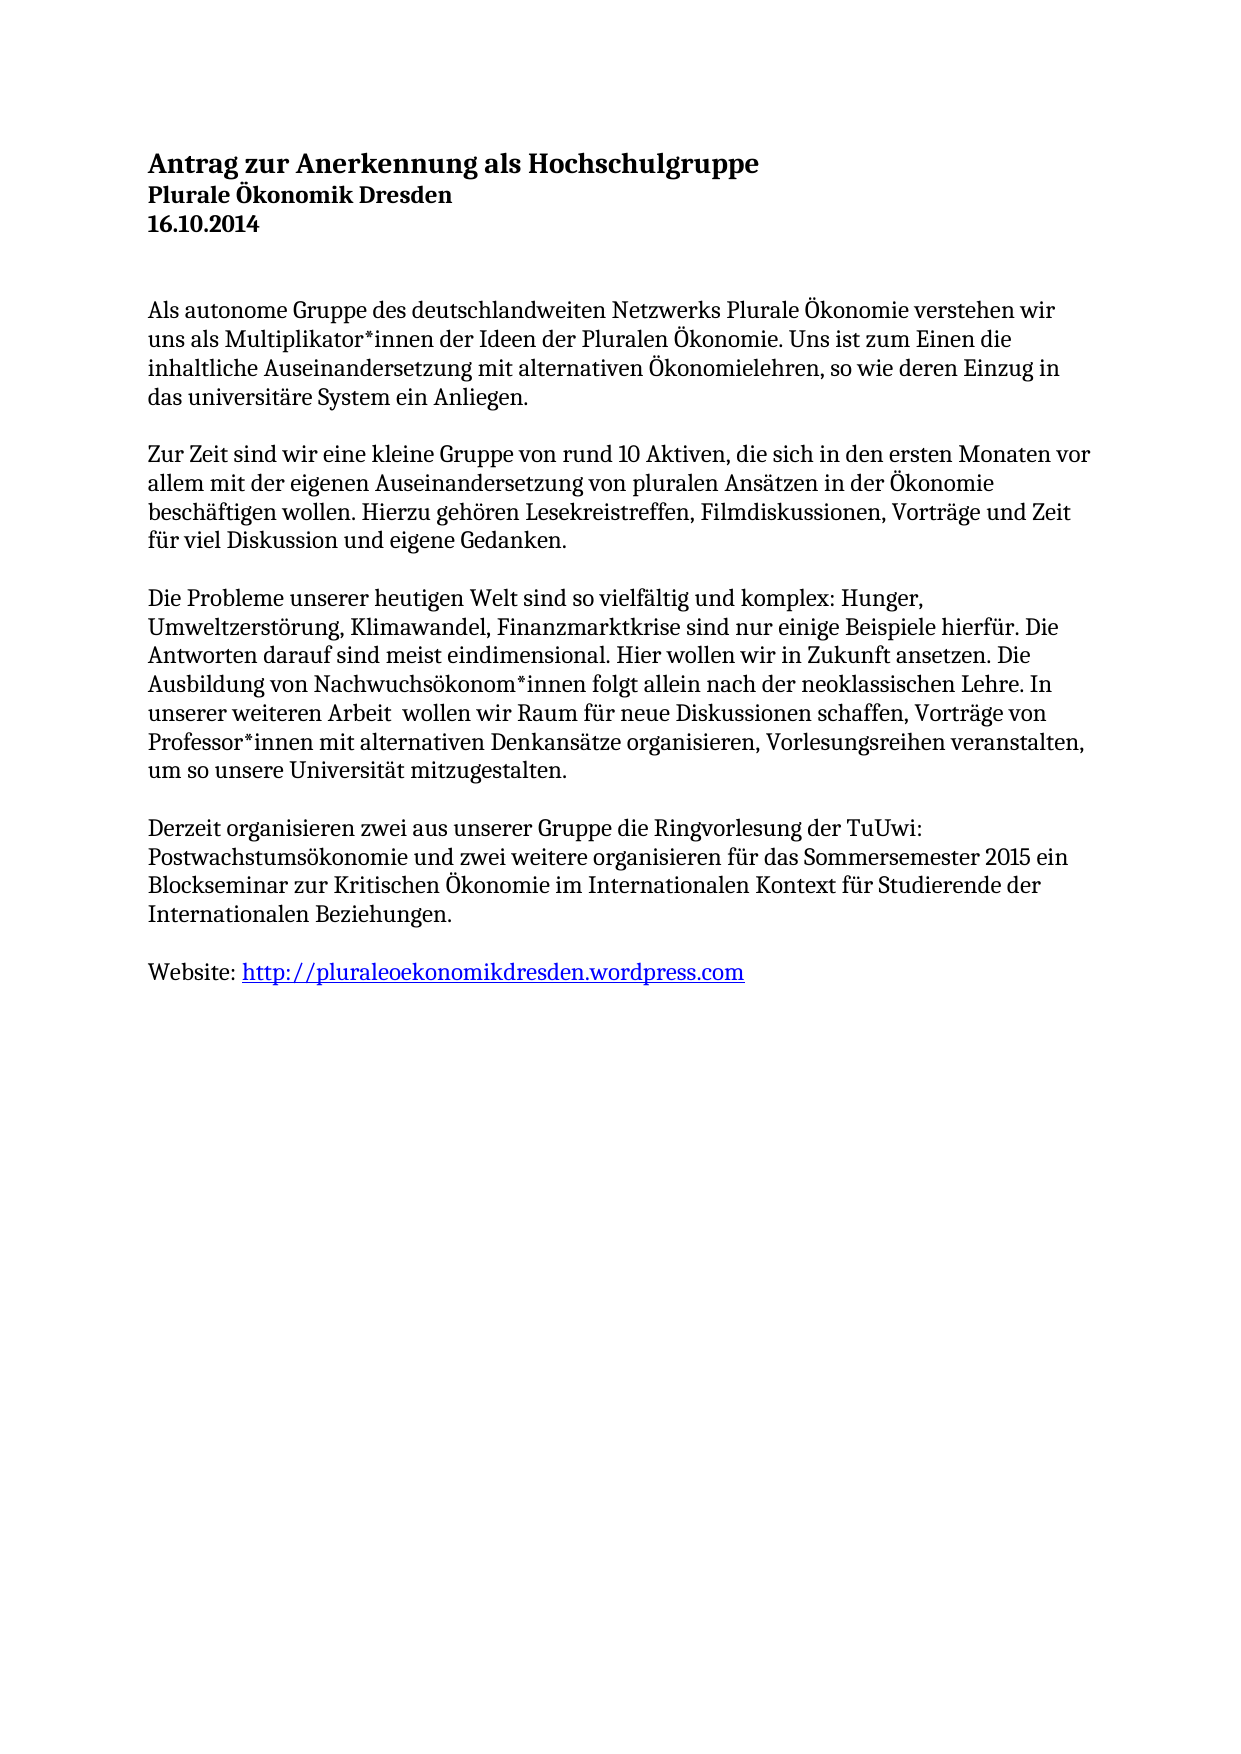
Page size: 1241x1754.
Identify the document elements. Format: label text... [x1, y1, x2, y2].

text Website: http://pluraleoekonomikdresden.wordpress.com [148, 957, 1093, 986]
text Derzeit organisieren zwei aus unserer Gruppe die Ringvorlesung der TuUwi: Postwachstumsökonomie und zwei weitere organisieren für das Sommersemester 2015 ein Blockseminar zur Kritischen Ökonomie im Internationalen Kontext für Studierende der Internationalen Beziehungen. [148, 814, 1093, 929]
text Plurale Ökonomik Dresden [148, 181, 1093, 210]
text Die Probleme unserer heutigen Welt sind so vielfältig und komplex: Hunger, Umweltzerstörung, Klimawandel, Finanzmarktkrise sind nur einige Beispiele hierfür. Die Antworten darauf sind meist eindimensional. Hier wollen wir in Zukunft ansetzen. Die Ausbildung von Nachwuchsökonom*innen folgt allein nach der neoklassischen Lehre. In unserer weiteren Arbeit wollen wir Raum für neue Diskussionen schaffen, Vorträge von Professor*innen mit alternativen Denkansätze organisieren, Vorlesungsreihen veranstalten, um so unsere Universität mitzugestalten. [148, 584, 1093, 785]
text Antrag zur Anerkennung als Hochschulgruppe [148, 148, 1093, 181]
text 16.10.2014 [148, 210, 1093, 239]
text Zur Zeit sind wir eine kleine Gruppe von rund 10 Aktiven, die sich in den ersten Monaten vor allem mit der eigenen Auseinandersetzung von pluralen Ansätzen in der Ökonomie beschäftigen wollen. Hierzu gehören Lesekreistreffen, Filmdiskussionen, Vorträge und Zeit für viel Diskussion und eigene Gedanken. [148, 440, 1093, 555]
text Als autonome Gruppe des deutschlandweiten Netzwerks Plurale Ökonomie verstehen wir uns als Multiplikator*innen der Ideen der Pluralen Ökonomie. Uns ist zum Einen die inhaltliche Auseinandersetzung mit alternativen Ökonomielehren, so wie deren Einzug in das universitäre System ein Anliegen. [148, 296, 1093, 411]
